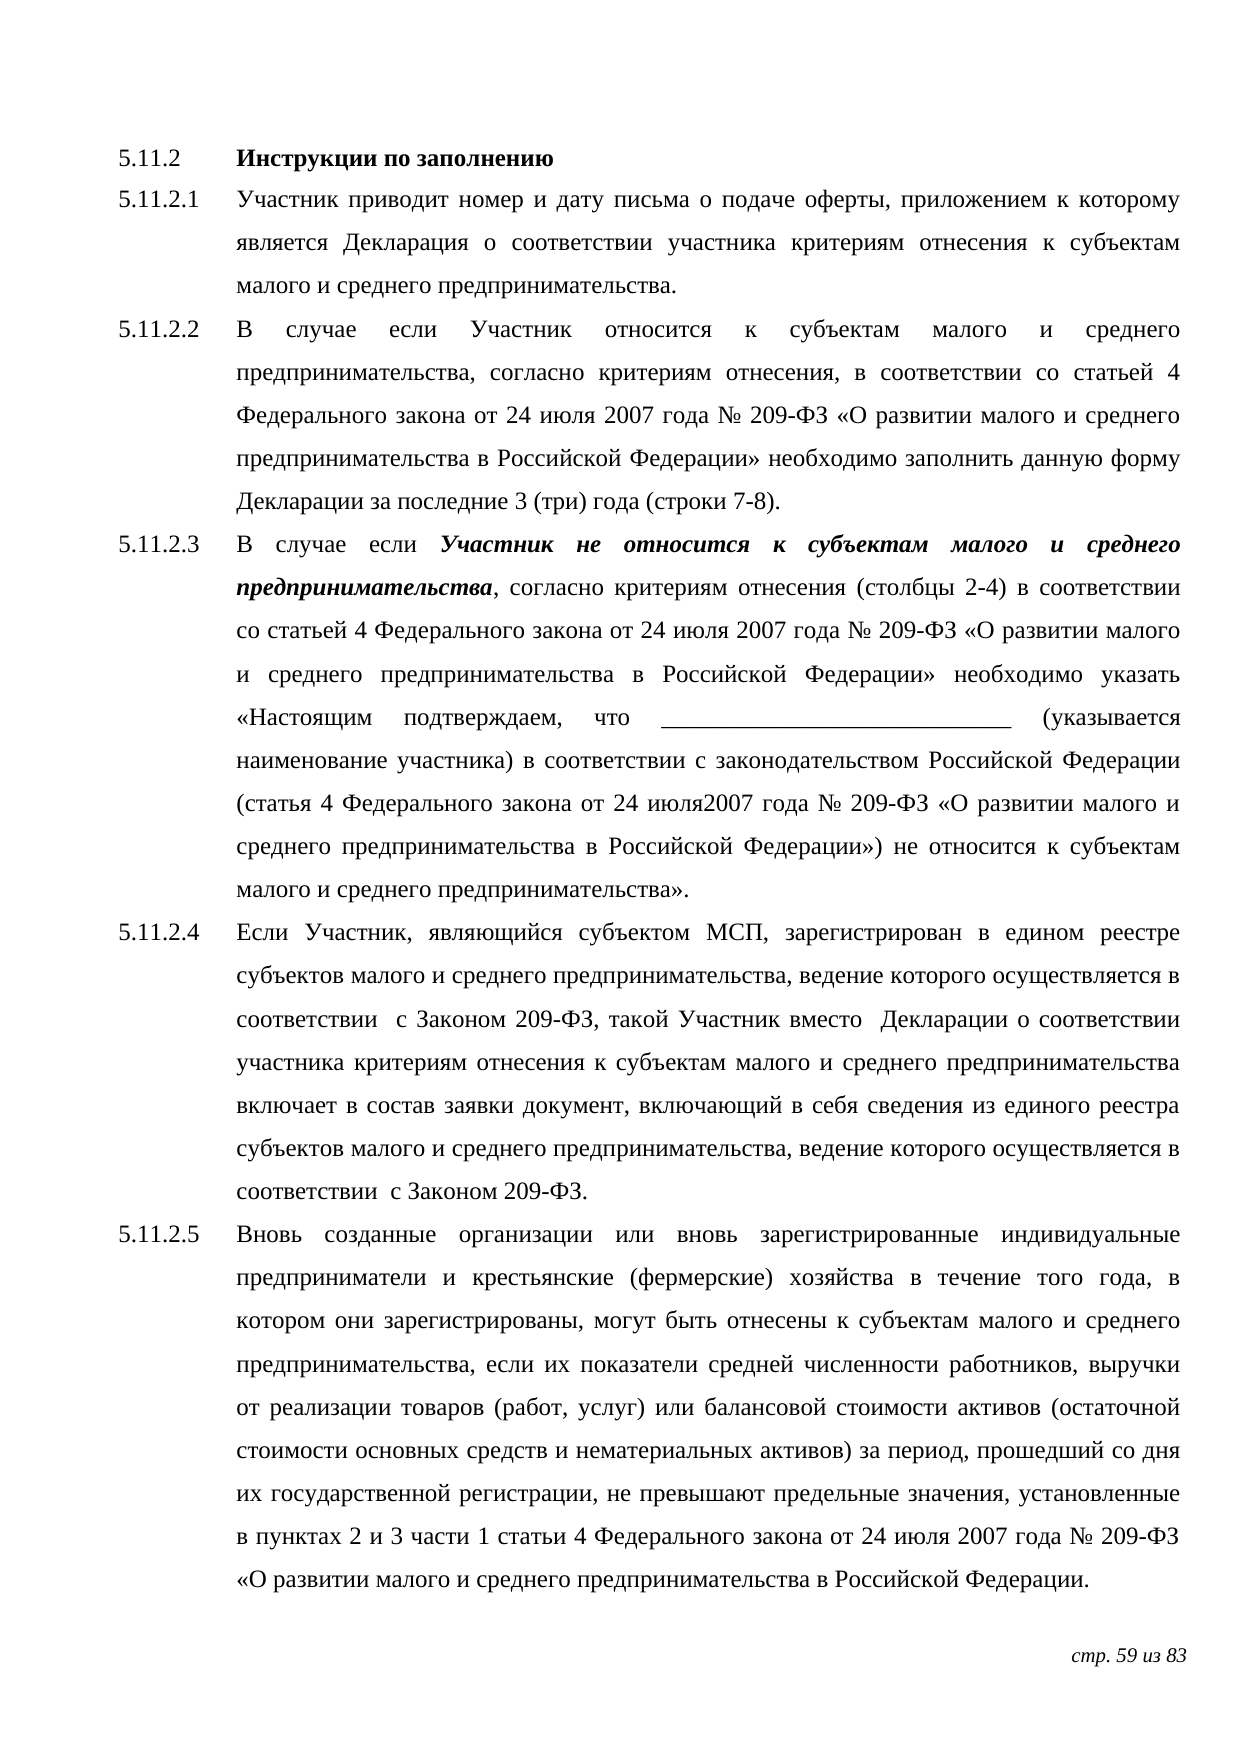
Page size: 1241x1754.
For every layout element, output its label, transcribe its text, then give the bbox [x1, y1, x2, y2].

list В случае если Участник не относится к субъектам малого и среднего предпринимательства, согласно критериям отнесения (столбцы 2-4) в соответствии со статьей 4 Федерального закона от 24 июля 2007 года № 209-ФЗ «О развитии малого и среднего предпринимательства в Российской Федерации» необходимо указать «Настоящим подтверждаем, что ____________________________ (указывается наименование участника) в соответствии с законодательством Российской Федерации (статья 4 Федерального закона от 24 июля2007 года № 209-ФЗ «О развитии малого и среднего предпринимательства в Российской Федерации») не относится к субъектам малого и среднего предпринимательства». [118, 529, 1181, 903]
list Инструкции по заполнению [118, 143, 1181, 172]
text Участник приводит номер и дату письма о подаче оферты, приложением к которому является Декларация о соответствии участника критериям отнесения к субъектам малого и среднего предпринимательства. [118, 184, 1181, 299]
text Вновь созданные организации или вновь зарегистрированные индивидуальные предприниматели и крестьянские (фермерские) хозяйства в течение того года, в котором они зарегистрированы, могут быть отнесены к субъектам малого и среднего предпринимательства, если их показатели средней численности работников, выручки от реализации товаров (работ, услуг) или балансовой стоимости активов (остаточной стоимости основных средств и нематериальных активов) за период, прошедший со дня их государственной регистрации, не превышают предельные значения, установленные в пунктах 2 и 3 части 1 статьи 4 Федерального закона от 24 июля 2007 года № 209-ФЗ «О развитии малого и среднего предпринимательства в Российской Федерации. [118, 1219, 1181, 1593]
list В случае если Участник относится к субъектам малого и среднего предпринимательства, согласно критериям отнесения, в соответствии со статьей 4 Федерального закона от 24 июля 2007 года № 209-ФЗ «О развитии малого и среднего предпринимательства в Российской Федерации» необходимо заполнить данную форму Декларации за последние 3 (три) года (строки 7-8). [118, 314, 1181, 515]
text Если Участник, являющийся субъектом МСП, зарегистрирован в едином реестре субъектов малого и среднего предпринимательства, ведение которого осуществляется в соответствии с Законом 209-ФЗ, такой Участник вместо Декларации о соответствии участника критериям отнесения к субъектам малого и среднего предпринимательства включает в состав заявки документ, включающий в себя сведения из единого реестра субъектов малого и среднего предпринимательства, ведение которого осуществляется в соответствии с Законом 209-ФЗ. [118, 917, 1181, 1205]
